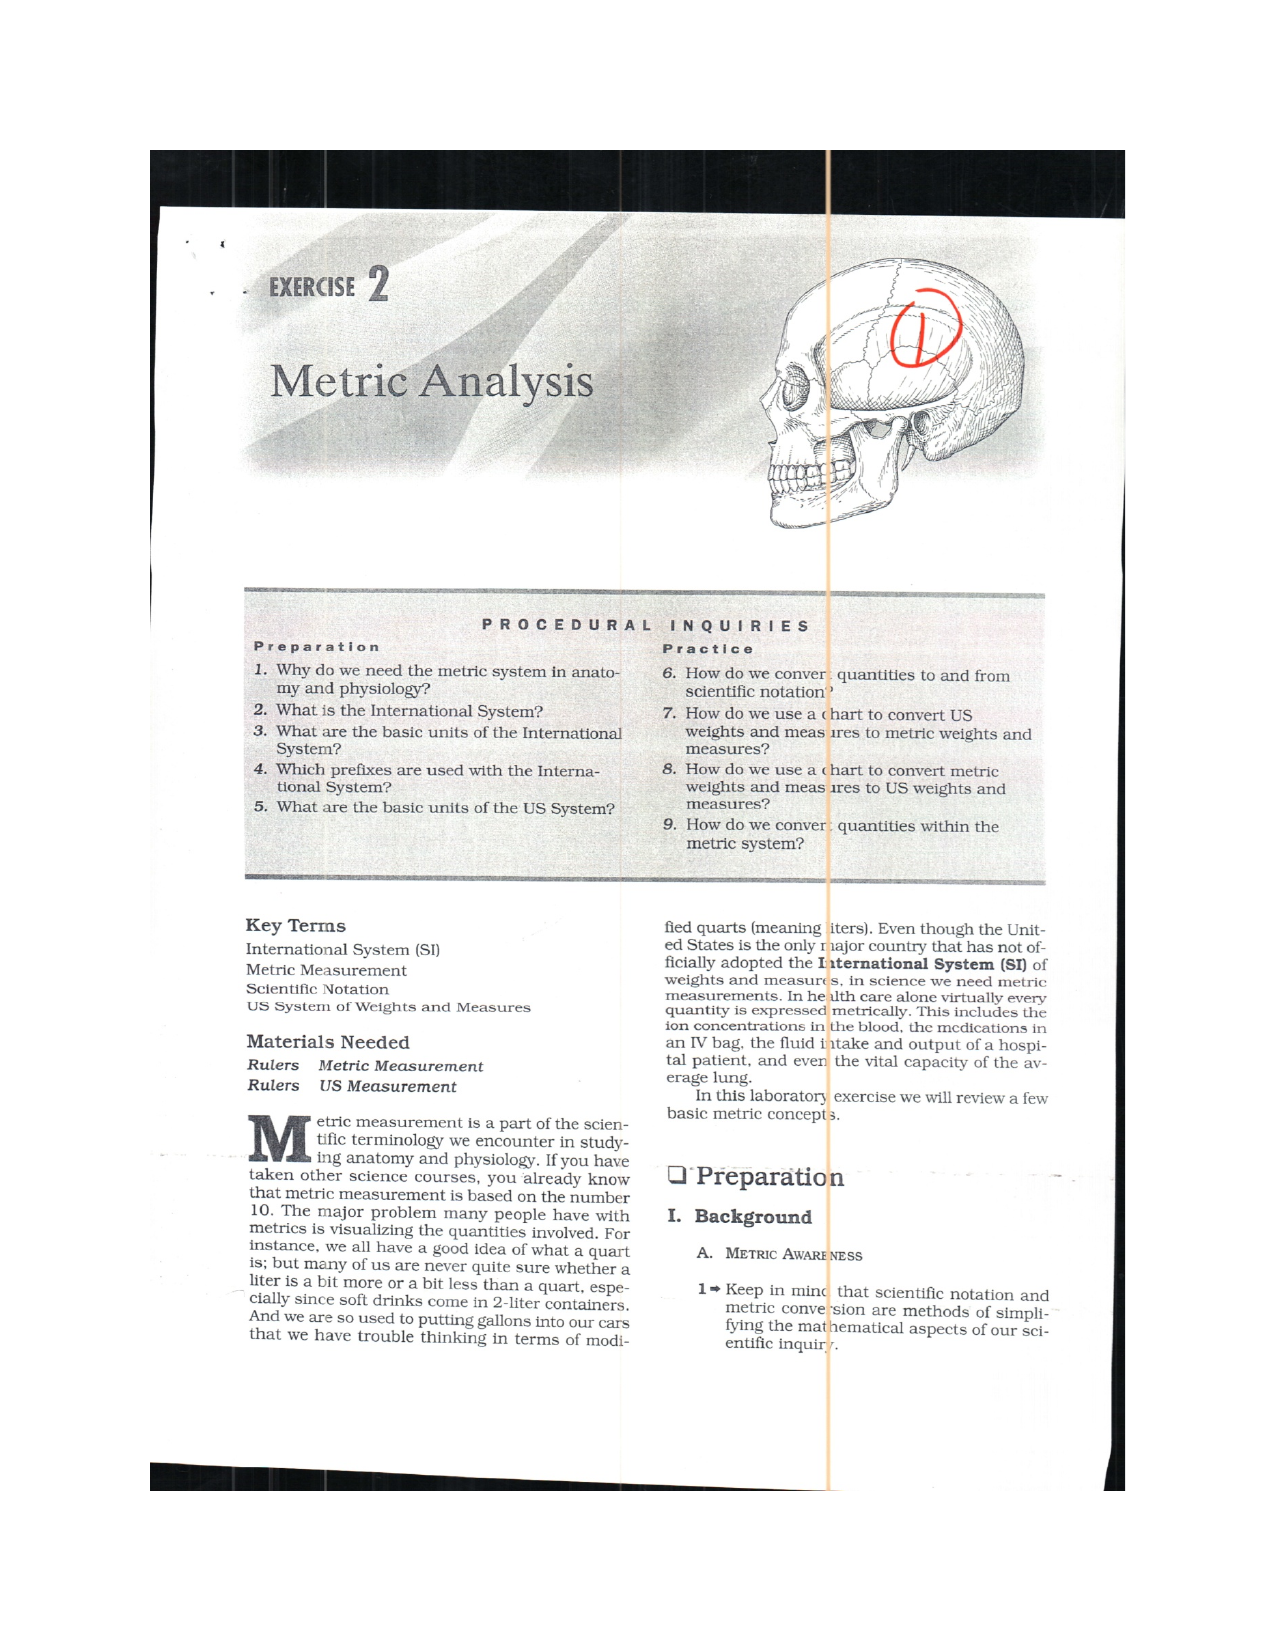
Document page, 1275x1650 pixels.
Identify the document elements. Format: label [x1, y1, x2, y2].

picture [150, 150, 1125, 1491]
